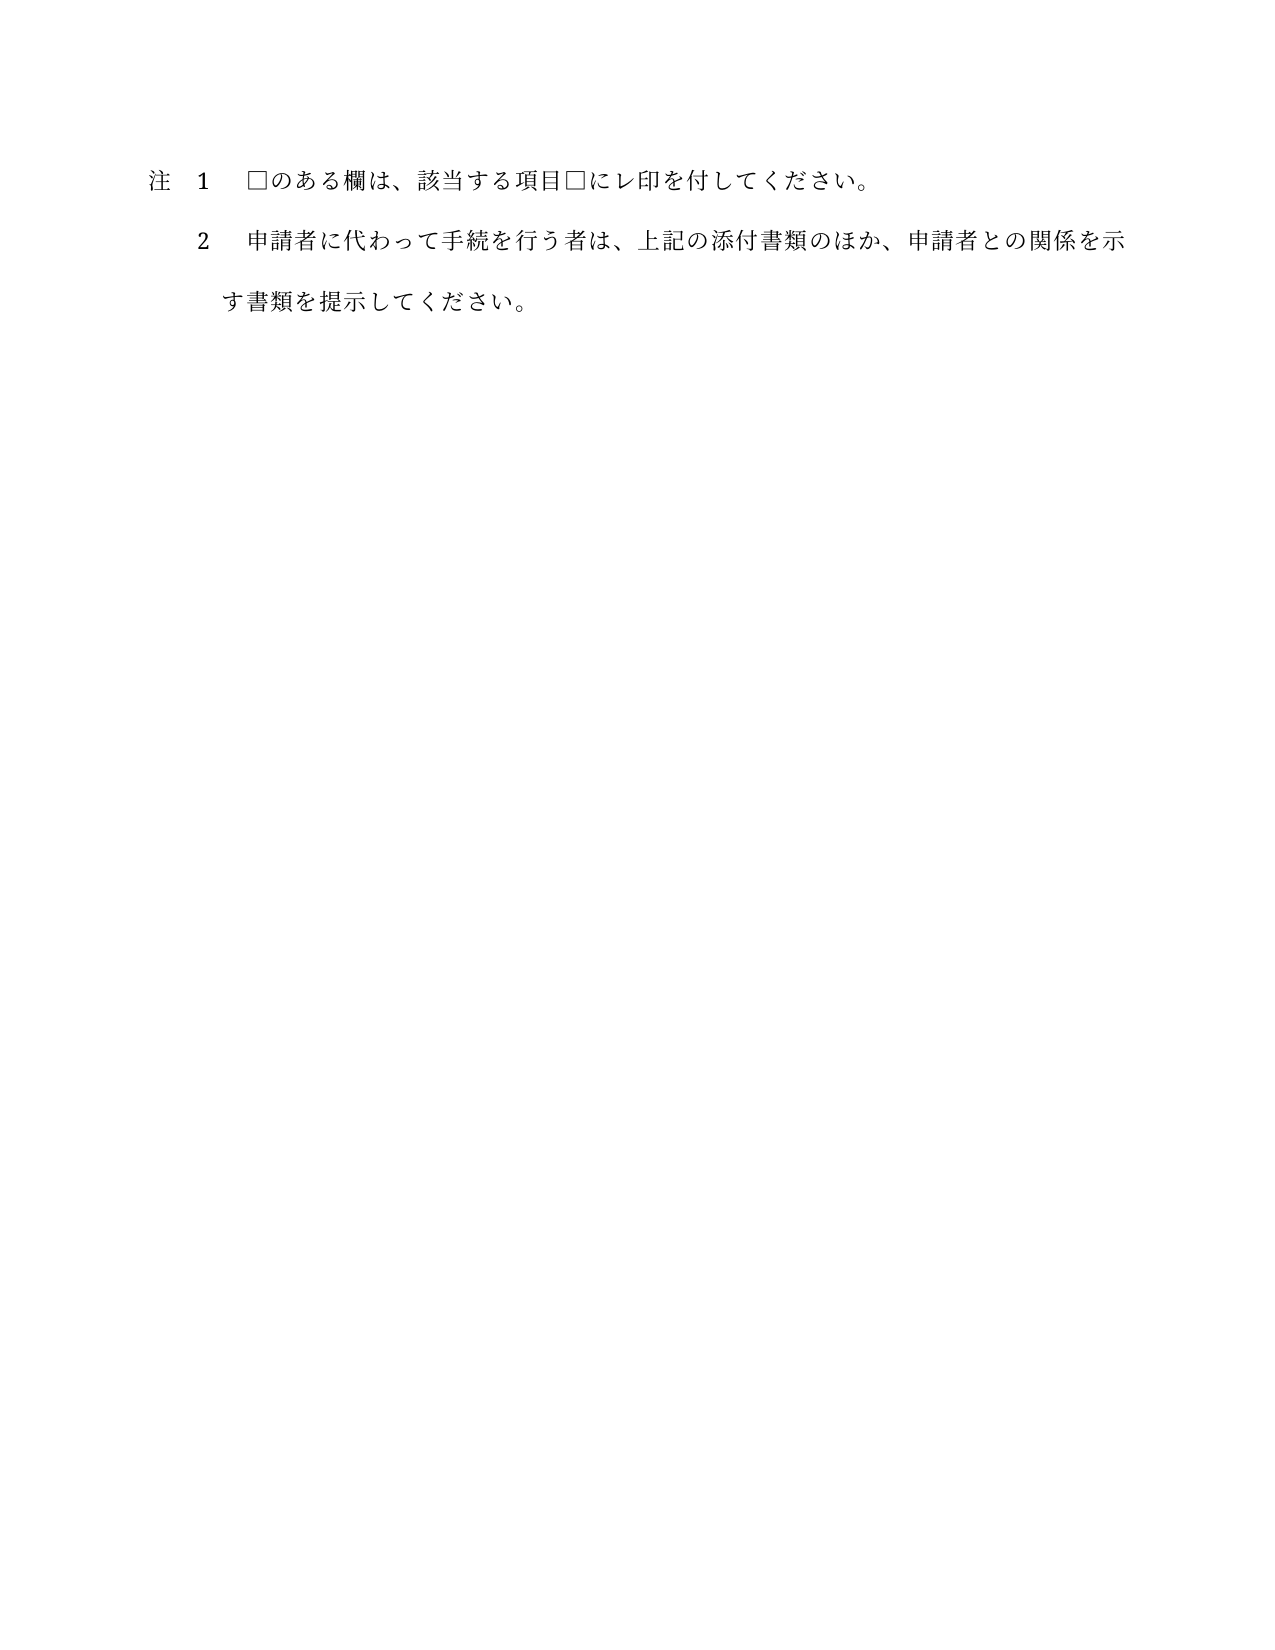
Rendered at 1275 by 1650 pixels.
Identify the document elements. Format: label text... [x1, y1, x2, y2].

text 2 申請者に代わって手続を行う者は、上記の添付書類のほか、申請者との関係を示す書類を提示してください。 [185, 210, 1127, 330]
text 注 1 □のある欄は、該当する項目□にレ印を付してください。 [148, 150, 1127, 210]
